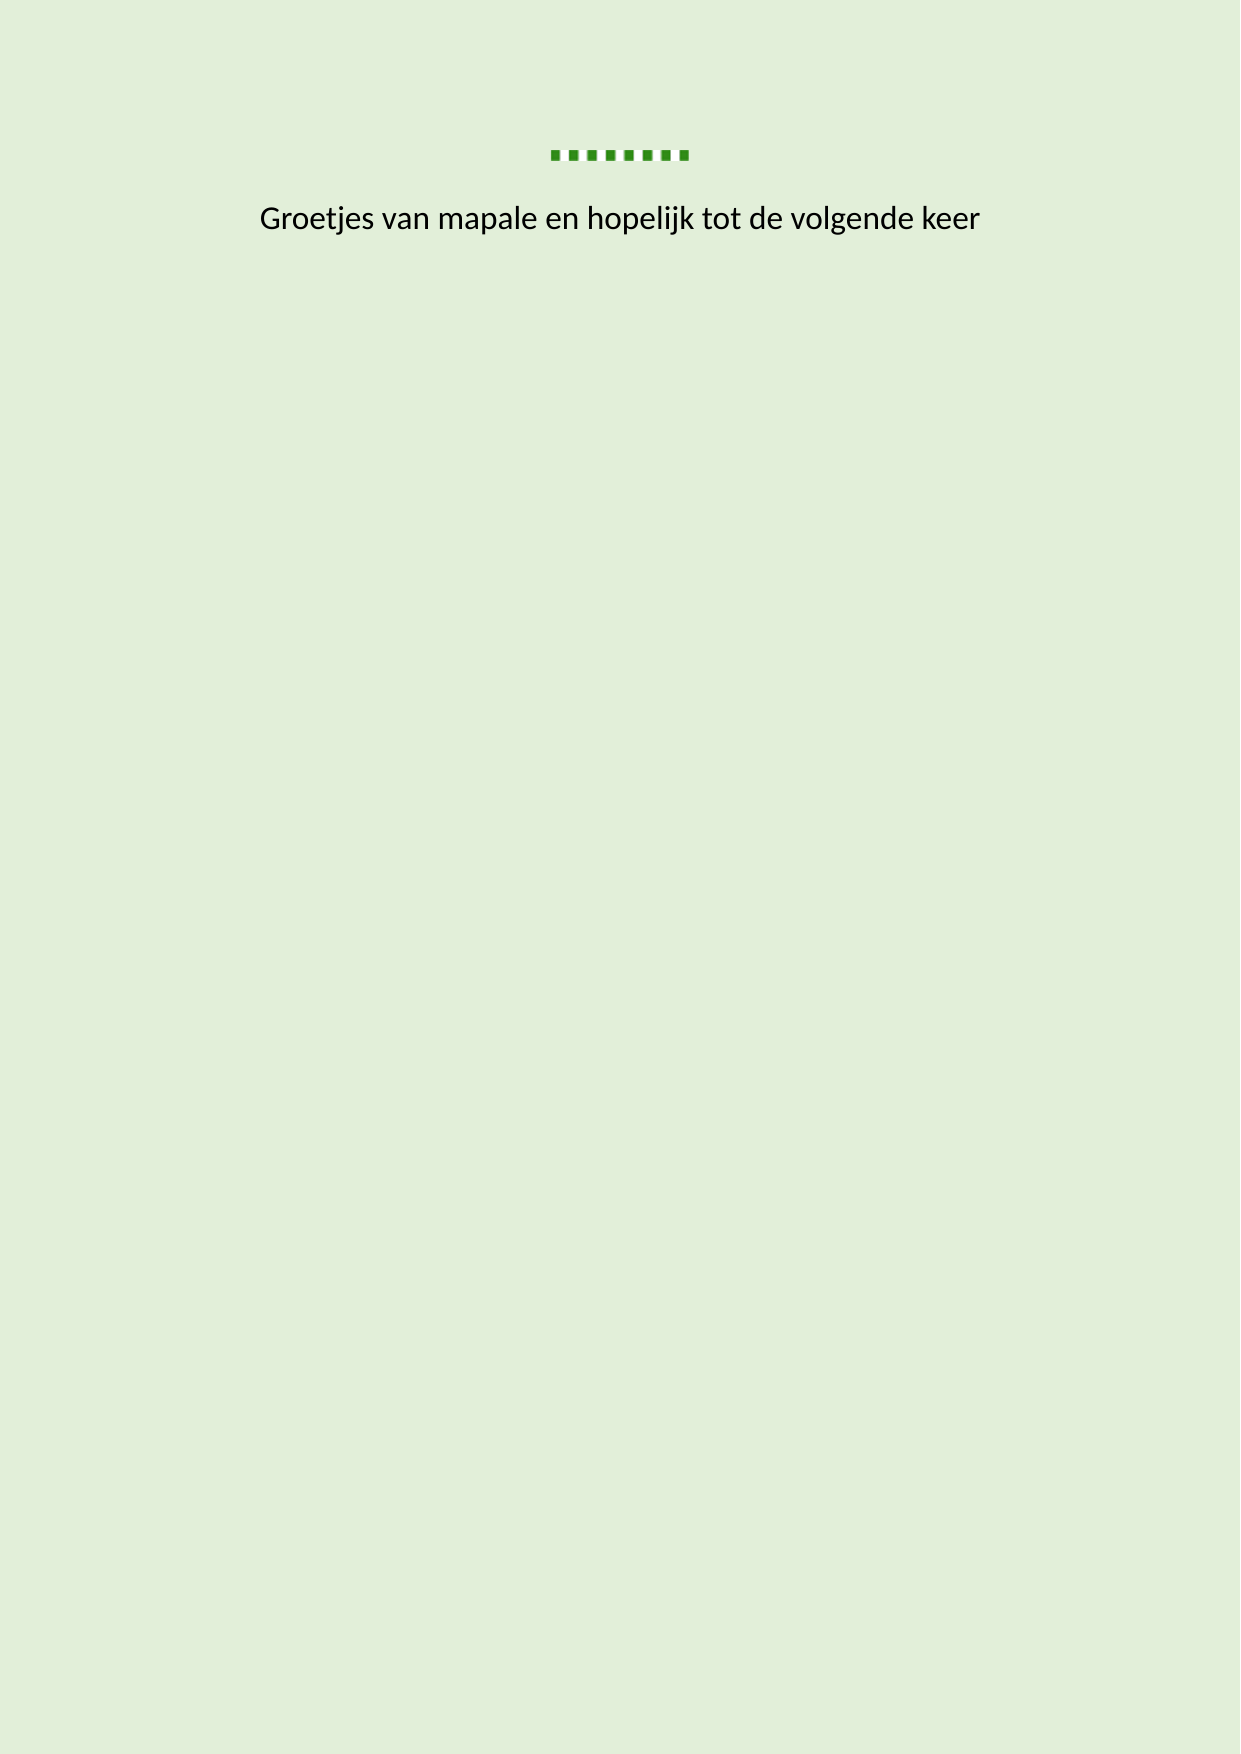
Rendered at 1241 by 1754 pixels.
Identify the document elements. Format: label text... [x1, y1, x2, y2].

text Groetjes van mapale en hopelijk tot de volgende keer [150, 197, 1090, 238]
